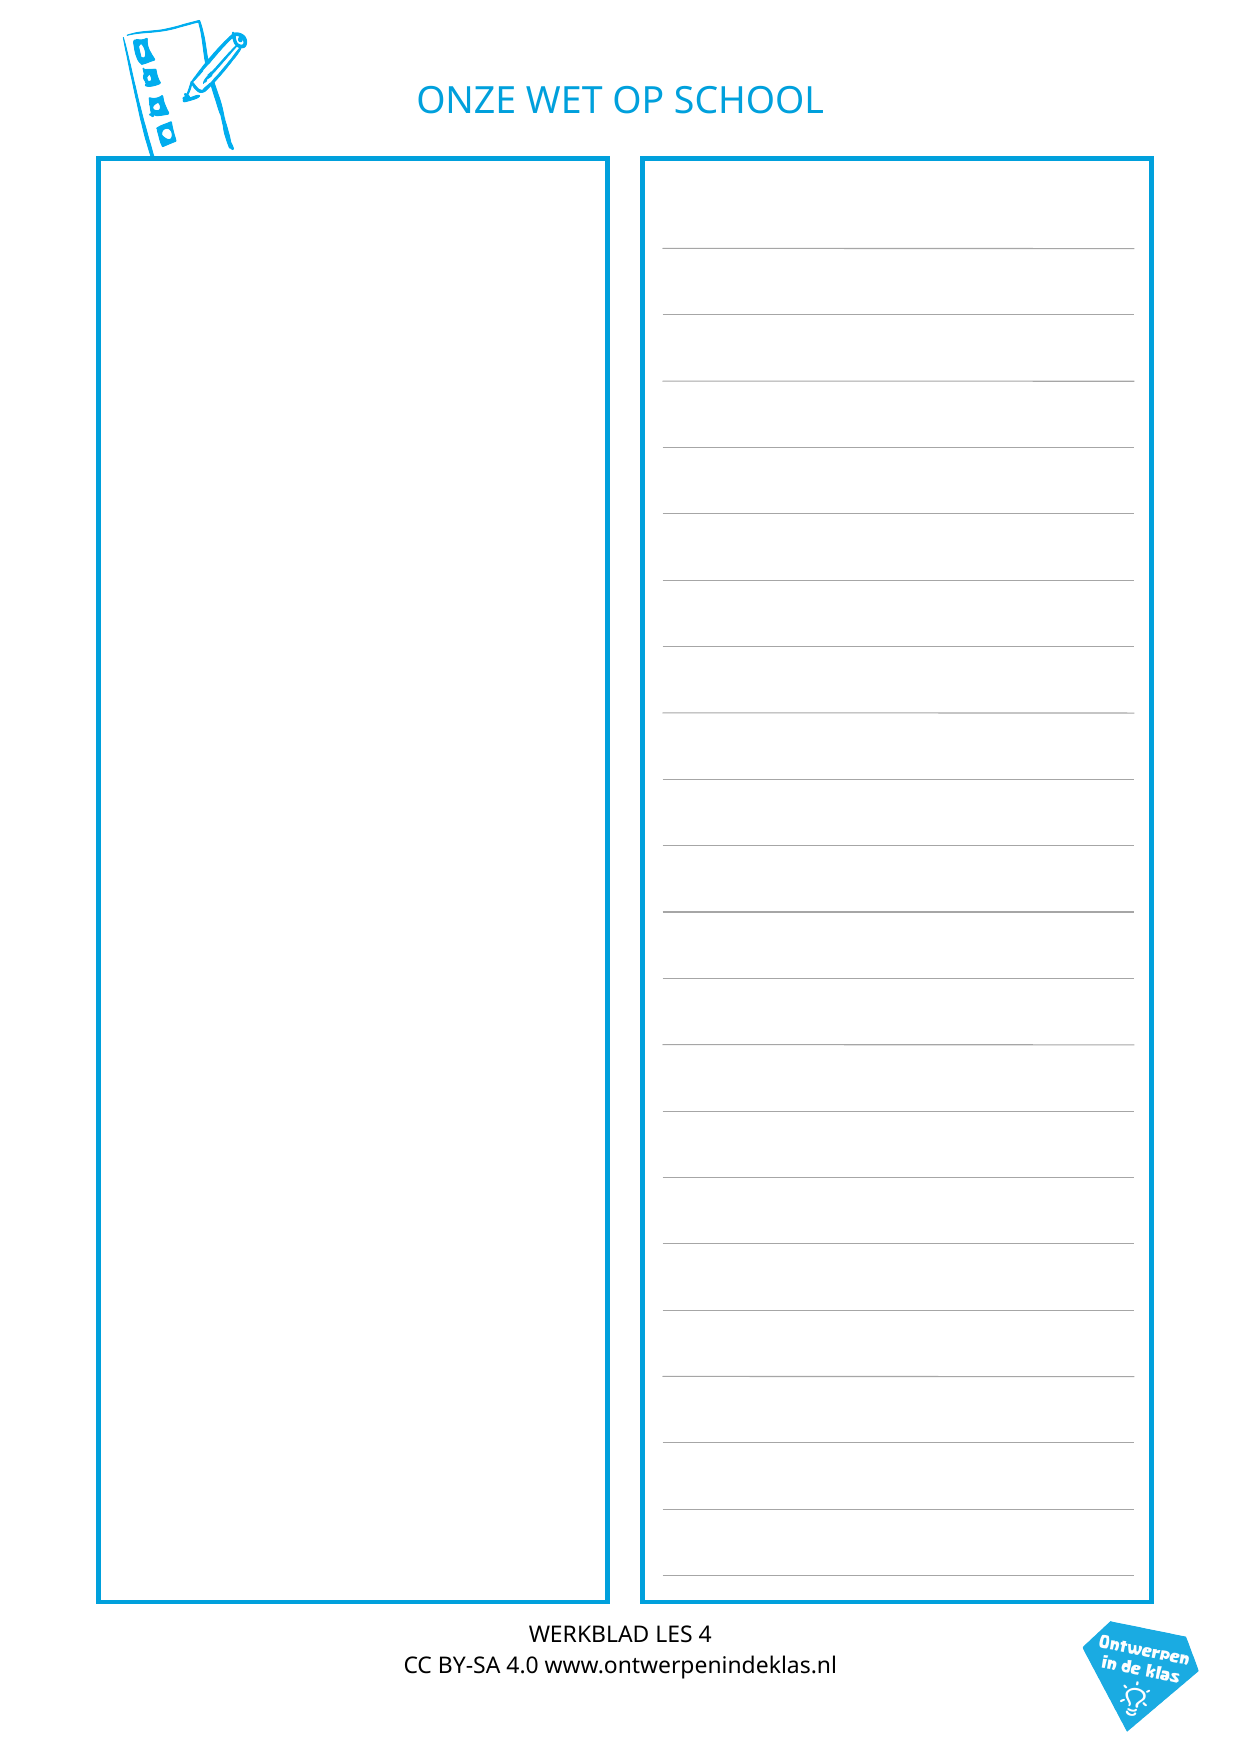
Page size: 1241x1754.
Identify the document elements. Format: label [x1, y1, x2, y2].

picture [1082, 1621, 1199, 1732]
picture [106, 0, 269, 155]
